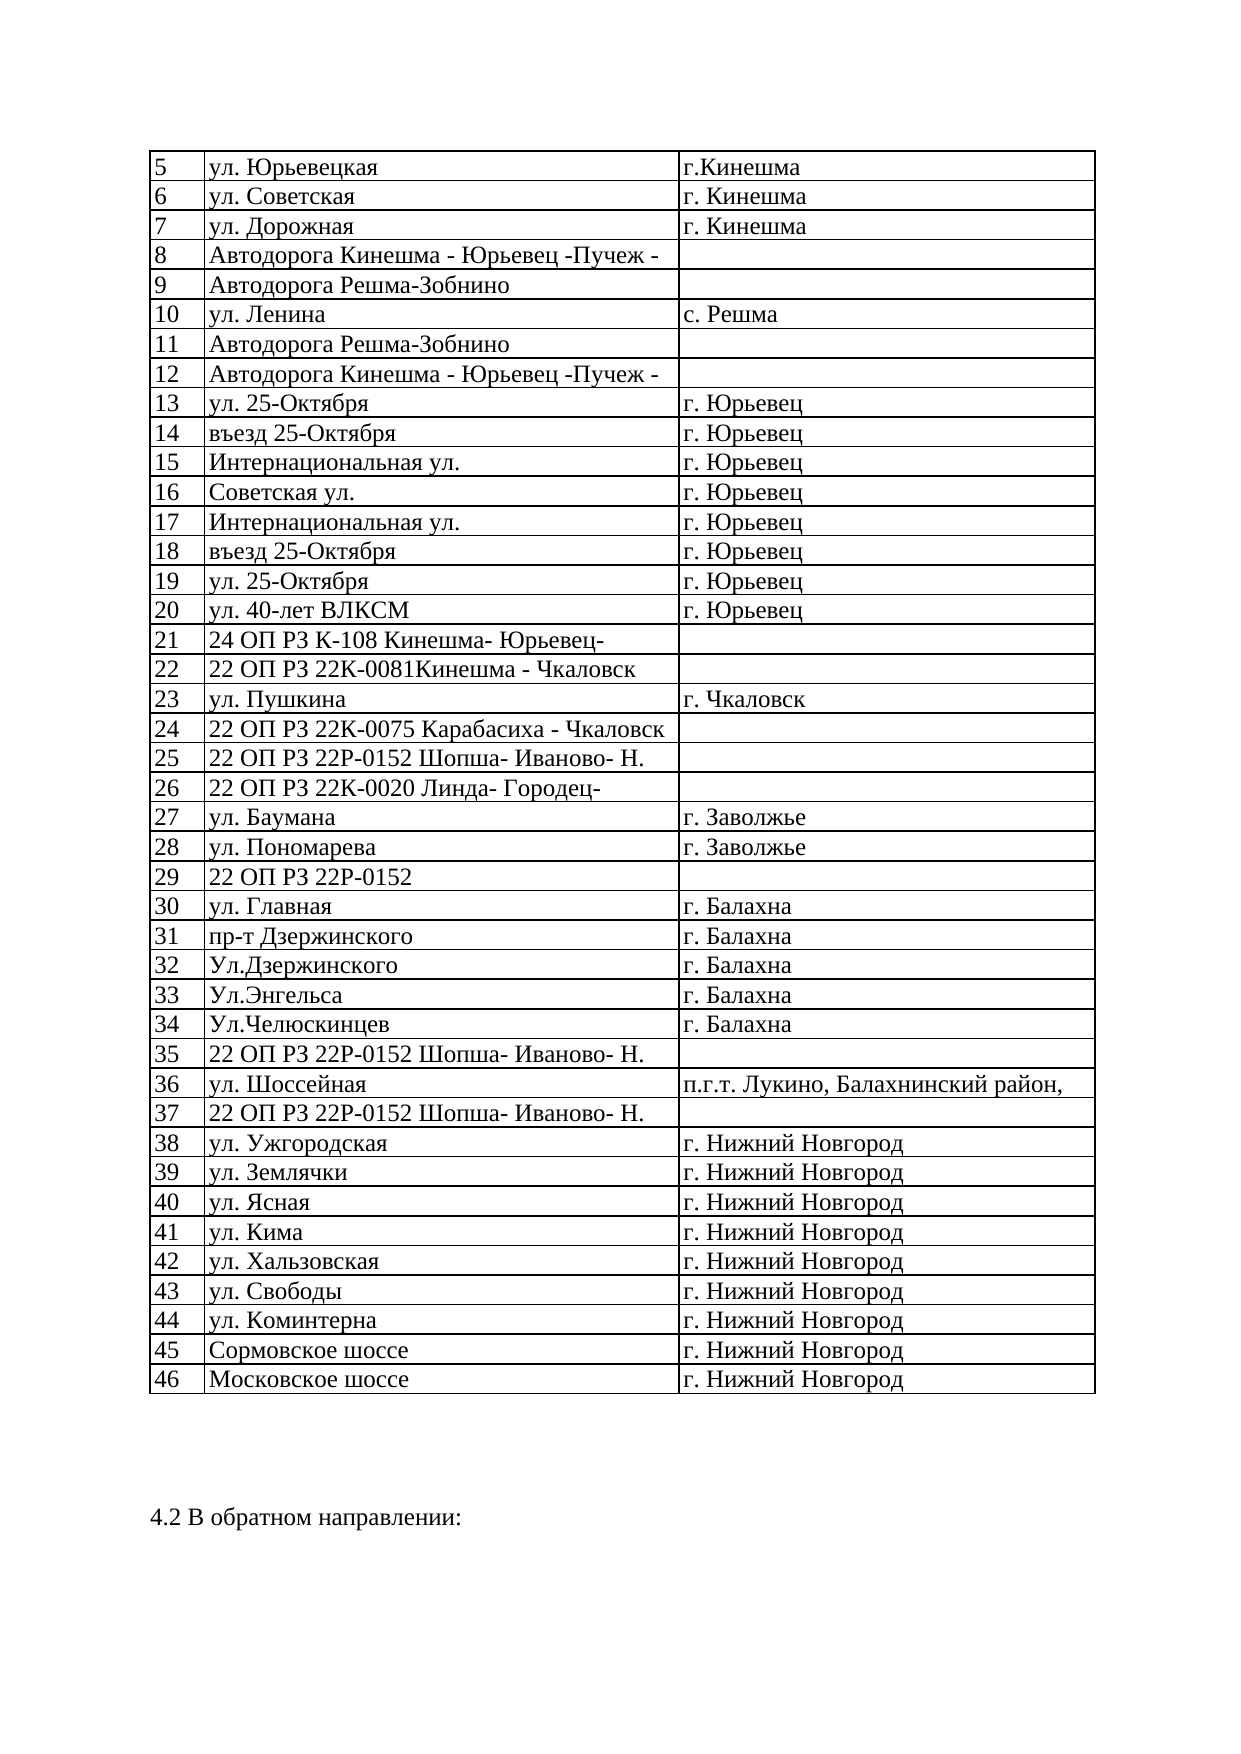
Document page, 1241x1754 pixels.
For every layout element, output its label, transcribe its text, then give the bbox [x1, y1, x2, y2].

table_cell г. Балахна [680, 1010, 1094, 1037]
table_cell 39 [151, 1157, 204, 1185]
table_cell 38 [151, 1128, 204, 1156]
table_cell [680, 359, 1094, 387]
table_cell Ул.Челюскинцев [205, 1010, 678, 1037]
table_cell с. Решма [680, 300, 1094, 327]
table_cell 41 [151, 1217, 204, 1244]
table_cell 31 [151, 921, 204, 949]
table_cell [680, 625, 1094, 653]
table_cell г. Юрьевец [680, 388, 1094, 416]
table_cell 9 [151, 270, 204, 298]
table_cell г. Нижний Новгород [680, 1128, 1094, 1156]
table_cell 22 ОП РЗ 22Р-0152 Шопша- Иваново- Н. Новгород [205, 1039, 678, 1067]
table_cell [680, 1098, 1094, 1126]
table_cell въезд 25-Октября [205, 418, 678, 446]
table_cell г. Нижний Новгород [680, 1187, 1094, 1215]
table_cell 22 ОП РЗ 22К-0081Кинешма - Чкаловск [205, 655, 678, 682]
table_cell 22 ОП РЗ 22К-0075 Карабасиха - Чкаловск [205, 714, 678, 742]
table_cell 43 [151, 1276, 204, 1304]
table_cell г. Балахна [680, 921, 1094, 949]
table_cell [680, 862, 1094, 889]
table_cell г. Балахна [680, 950, 1094, 978]
table_cell [680, 1039, 1094, 1067]
table_cell 24 [151, 714, 204, 742]
table_cell 32 [151, 950, 204, 978]
table_cell 36 [151, 1069, 204, 1097]
table_cell 7 [151, 211, 204, 239]
table_cell п.г.т. Лукино, Балахнинский район, Нижегородская область [680, 1069, 1094, 1097]
table_cell Автодорога Решма-Зобнино [205, 329, 678, 357]
table_cell г. Кинешма [680, 211, 1094, 239]
table_cell 20 [151, 595, 204, 623]
table_cell 33 [151, 980, 204, 1008]
table_cell ул. Ленина [205, 300, 678, 327]
table_cell г. Кинешма [680, 181, 1094, 209]
table_cell 6 [151, 181, 204, 209]
table_cell 45 [151, 1335, 204, 1363]
table_cell [680, 743, 1094, 771]
table_cell г. Нижний Новгород [680, 1335, 1094, 1363]
table_cell ул. Шоссейная [205, 1069, 678, 1097]
table_cell [680, 329, 1094, 357]
table_cell 22 [151, 655, 204, 682]
table_cell Ул.Энгельса [205, 980, 678, 1008]
table_cell 23 [151, 684, 204, 712]
table_cell г. Юрьевец [680, 447, 1094, 475]
table_cell г. Нижний Новгород [680, 1217, 1094, 1244]
table_cell г. Юрьевец [680, 566, 1094, 594]
table_cell 16 [151, 477, 204, 505]
table_cell 24 ОП РЗ К-108 Кинешма- Юрьевец- Пучеж -Пурех [205, 625, 678, 653]
table_cell 14 [151, 418, 204, 446]
table_cell ул. Свободы [205, 1276, 678, 1304]
table_cell 19 [151, 566, 204, 594]
text 4.2 В обратном направлении: [150, 1502, 1090, 1531]
table_cell 11 [151, 329, 204, 357]
table_cell 21 [151, 625, 204, 653]
table_cell г. Юрьевец [680, 507, 1094, 534]
table_cell 40 [151, 1187, 204, 1215]
table_cell Ул.Дзержинского [205, 950, 678, 978]
table_cell ул. Пушкина [205, 684, 678, 712]
table_cell 22 ОП РЗ 22Р-0152 Шопша- Иваново- Н. Новгород [205, 1098, 678, 1126]
table_cell ул. Дорожная [205, 211, 678, 239]
table_cell г. Балахна [680, 980, 1094, 1008]
table_cell г. Заволжье [680, 802, 1094, 830]
table_cell 26 [151, 773, 204, 801]
table_cell г. Юрьевец [680, 536, 1094, 564]
table_cell ул. Кима [205, 1217, 678, 1244]
table_cell 42 [151, 1246, 204, 1274]
table_cell 22 ОП РЗ 22Р-0152 [205, 862, 678, 889]
table_cell г.Кинешма [680, 152, 1094, 179]
table_cell г. Чкаловск [680, 684, 1094, 712]
table_cell г. Юрьевец [680, 418, 1094, 446]
table_cell г. Балахна [680, 891, 1094, 919]
table_cell 15 [151, 447, 204, 475]
table_cell 17 [151, 507, 204, 534]
table_cell 34 [151, 1010, 204, 1037]
table_cell г. Заволжье [680, 832, 1094, 860]
table_cell [680, 773, 1094, 801]
table_cell г. Юрьевец [680, 595, 1094, 623]
table_cell Автодорога Кинешма - Юрьевец -Пучеж - Пурех [205, 359, 678, 387]
table_cell ул. 25-Октября [205, 388, 678, 416]
table_cell ул. 25-Октября [205, 566, 678, 594]
table_cell 37 [151, 1098, 204, 1126]
table_cell г. Юрьевец [680, 477, 1094, 505]
table_cell ул. Юрьевецкая [205, 152, 678, 179]
table_cell 22 ОП РЗ 22К-0020 Линда- Городец- Заволжье [205, 773, 678, 801]
table_cell 18 [151, 536, 204, 564]
table_cell Московское шоссе [205, 1365, 678, 1392]
table_cell Сормовское шоссе [205, 1335, 678, 1363]
table_cell 46 [151, 1365, 204, 1392]
table_cell пр-т Дзержинского [205, 921, 678, 949]
table_cell г. Нижний Новгород [680, 1157, 1094, 1185]
table_cell [680, 240, 1094, 268]
table_cell [680, 714, 1094, 742]
table_cell ул. Хальзовская [205, 1246, 678, 1274]
table_cell г. Нижний Новгород [680, 1305, 1094, 1333]
table_cell 13 [151, 388, 204, 416]
table_cell 12 [151, 359, 204, 387]
table_cell 28 [151, 832, 204, 860]
table_cell г. Нижний Новгород [680, 1276, 1094, 1304]
table_cell 5 [151, 152, 204, 179]
table_cell 10 [151, 300, 204, 327]
table_cell г. Нижний Новгород [680, 1365, 1094, 1392]
table_cell 27 [151, 802, 204, 830]
table_cell ул. Коминтерна [205, 1305, 678, 1333]
table_cell ул. Пономарева [205, 832, 678, 860]
table_cell 35 [151, 1039, 204, 1067]
table_cell 22 ОП РЗ 22Р-0152 Шопша- Иваново- Н. Новгород [205, 743, 678, 771]
table_cell ул. Баумана [205, 802, 678, 830]
table_cell [680, 655, 1094, 682]
table_cell 25 [151, 743, 204, 771]
table_cell ул. Главная [205, 891, 678, 919]
table_cell Советская ул. [205, 477, 678, 505]
table_cell въезд 25-Октября [205, 536, 678, 564]
table_cell ул. 40-лет ВЛКСМ [205, 595, 678, 623]
table_cell 44 [151, 1305, 204, 1333]
table_cell ул. Ужгородская [205, 1128, 678, 1156]
table_cell г. Нижний Новгород [680, 1246, 1094, 1274]
table_cell ул. Ясная [205, 1187, 678, 1215]
table_cell 29 [151, 862, 204, 889]
table_cell [680, 270, 1094, 298]
table_cell Интернациональная ул. [205, 507, 678, 534]
table_cell Автодорога Кинешма - Юрьевец -Пучеж - Пурех [205, 240, 678, 268]
table_cell ул. Землячки [205, 1157, 678, 1185]
table_cell Интернациональная ул. [205, 447, 678, 475]
table_cell 30 [151, 891, 204, 919]
table_cell ул. Советская [205, 181, 678, 209]
table_cell 8 [151, 240, 204, 268]
table_cell Автодорога Решма-Зобнино [205, 270, 678, 298]
